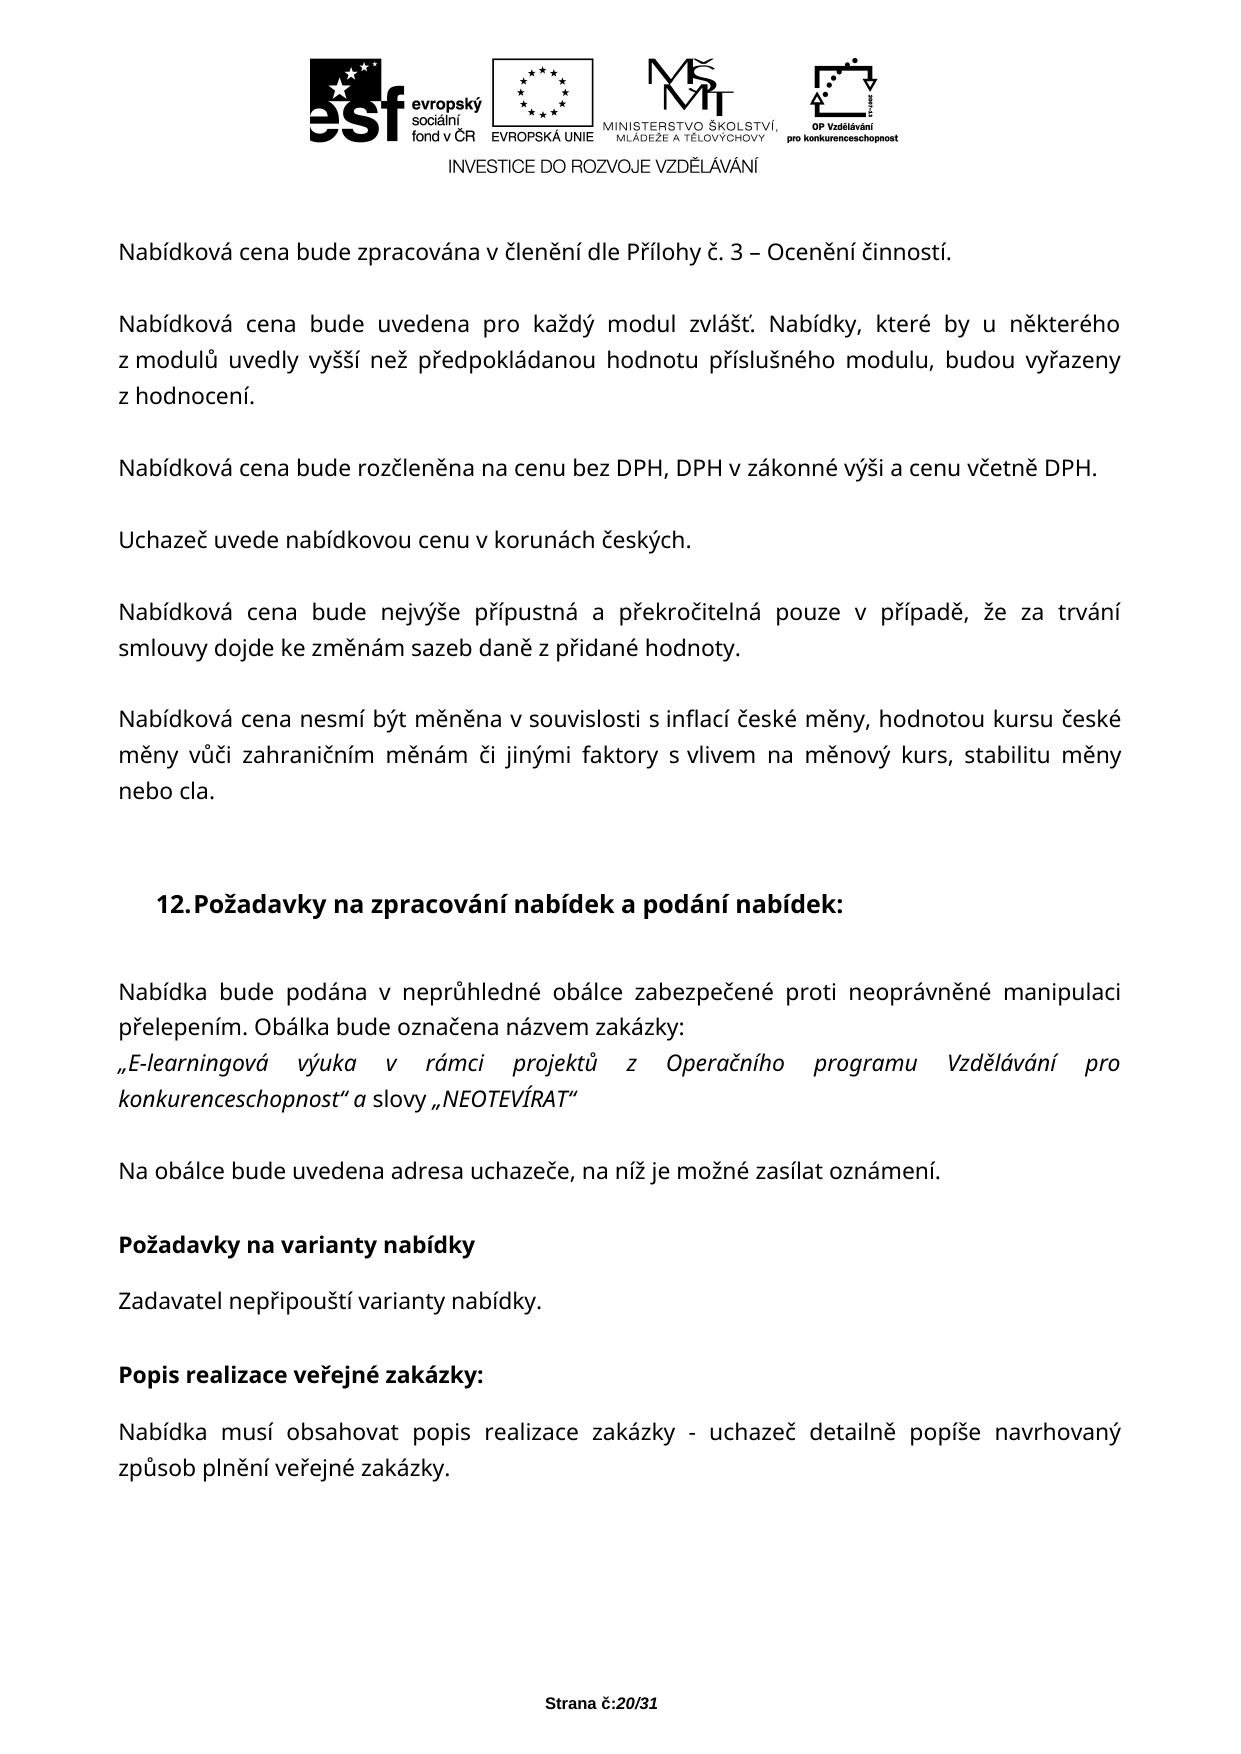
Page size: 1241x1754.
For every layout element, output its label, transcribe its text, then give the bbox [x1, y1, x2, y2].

text Nabídková cena bude nejvýše přípustná a překročitelná pouze v případě, že za trvání smlouvy dojde ke změnám sazeb daně z přidané hodnoty. [118, 596, 1122, 663]
text „E-learningová výuka v rámci projektů z Operačního programu Vzdělávání pro konkurenceschopnost“ a slovy „NEOTEVÍRAT“ [118, 1047, 1122, 1114]
text Nabídková cena nesmí být měněna v souvislosti s inflací české měny, hodnotou kursu české měny vůči zahraničním měnám či jinými faktory s vlivem na měnový kurs, stabilitu měny nebo cla. [118, 703, 1122, 807]
text Nabídka bude podána v neprůhledné obálce zabezpečené proti neoprávněné manipulaci přelepením. Obálka bude označena názvem zakázky: [118, 975, 1122, 1043]
text Zadavatel nepřipouští varianty nabídky. [118, 1285, 1122, 1317]
text Nabídka musí obsahovat popis realizace zakázky - uchazeč detailně popíše navrhovaný způsob plnění veřejné zakázky. [118, 1416, 1122, 1483]
text Požadavky na varianty nabídky [118, 1228, 1122, 1260]
text Na obálce bude uvedena adresa uchazeče, na níž je možné zasílat oznámení. [118, 1155, 1122, 1186]
picture [292, 48, 916, 184]
list Požadavky na zpracování nabídek a podání nabídek: [156, 886, 1122, 920]
text Nabídková cena bude uvedena pro každý modul zvlášť. Nabídky, které by u některého z modulů uvedly vyšší než předpokládanou hodnotu příslušného modulu, budou vyřazeny z hodnocení. [118, 308, 1122, 411]
text Uchazeč uvede nabídkovou cenu v korunách českých. [118, 524, 1122, 555]
text Nabídková cena bude rozčleněna na cenu bez DPH, DPH v zákonné výši a cenu včetně DPH. [118, 452, 1122, 483]
text Nabídková cena bude zpracována v členění dle Přílohy č. 3 – Ocenění činností. [118, 236, 1122, 267]
text Popis realizace veřejné zakázky: [118, 1359, 1122, 1390]
